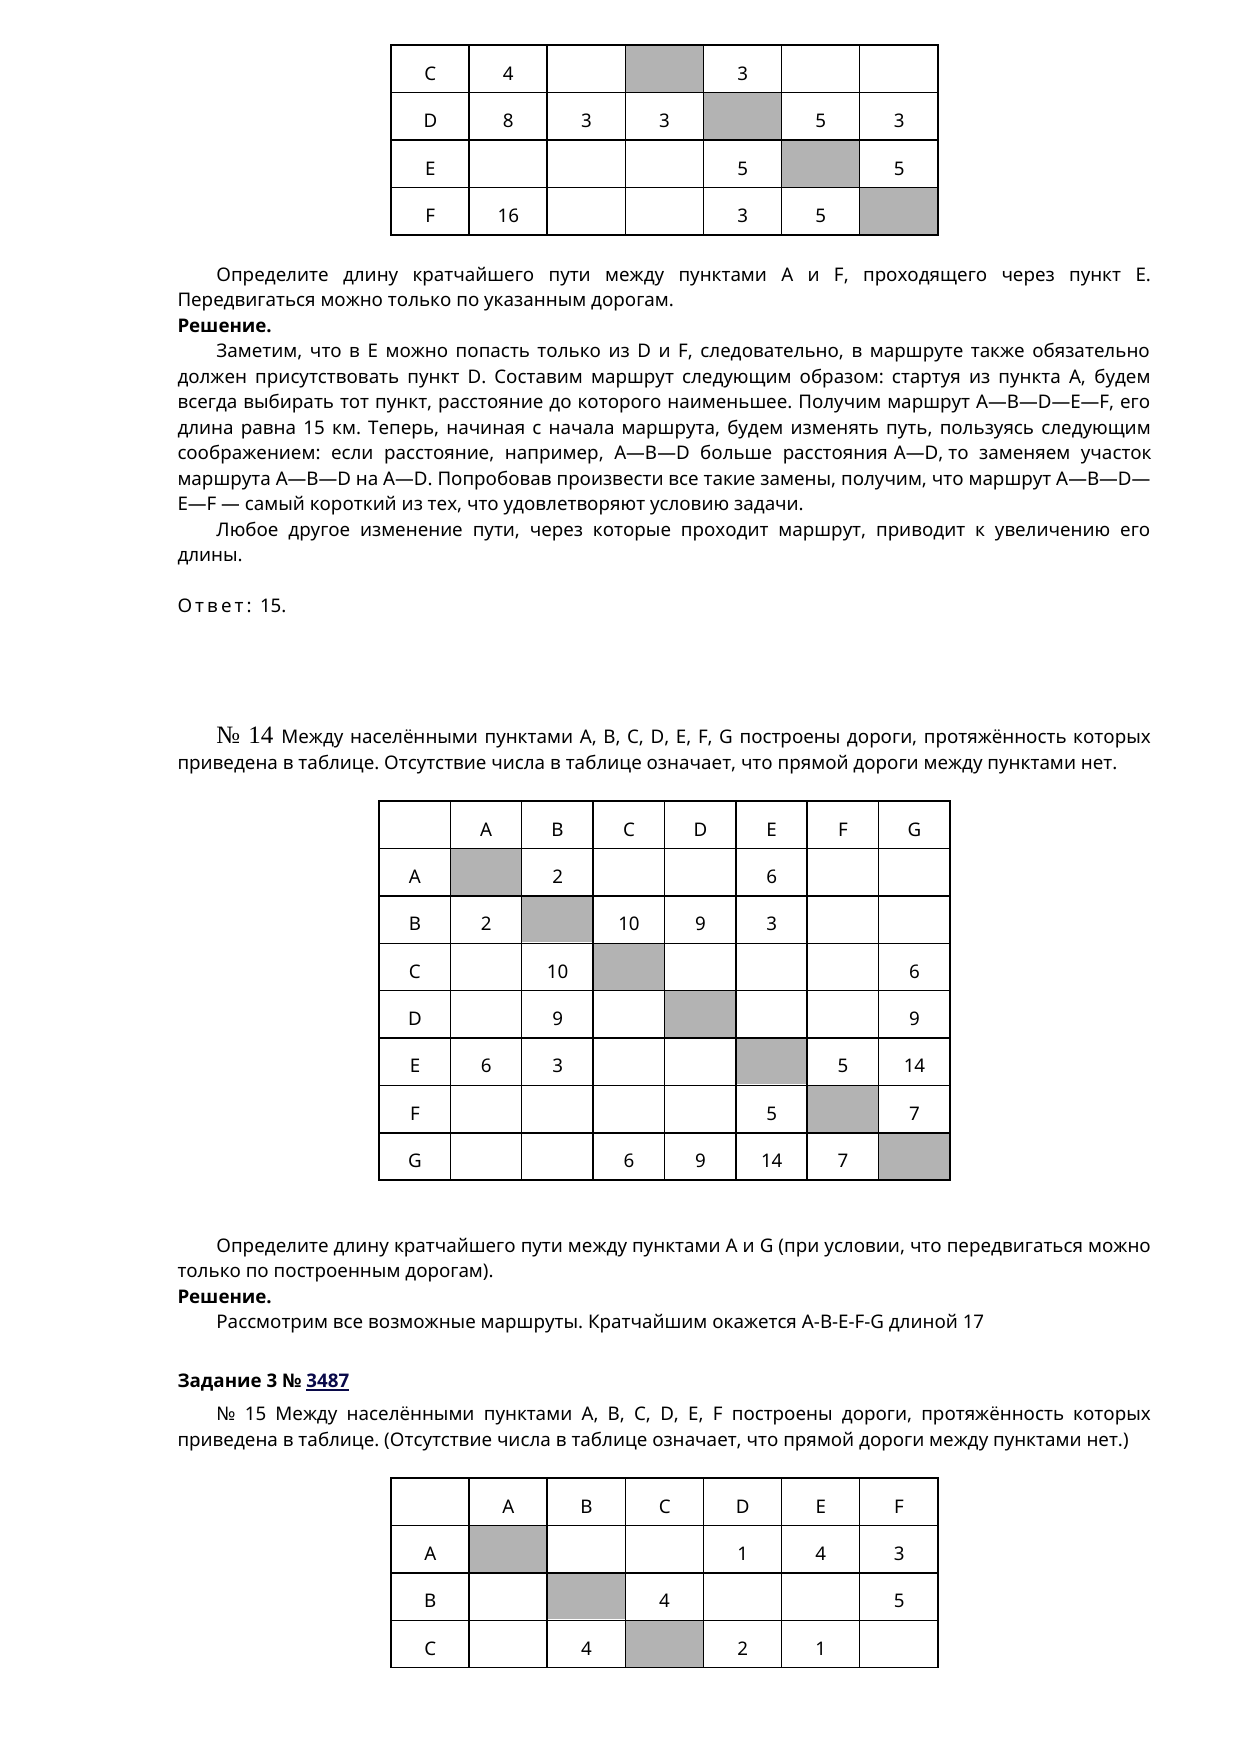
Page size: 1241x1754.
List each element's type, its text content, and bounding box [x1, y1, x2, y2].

table_cell [879, 1134, 949, 1179]
table_header C [594, 802, 664, 848]
table_cell 3 [737, 897, 806, 942]
table_header F [860, 1479, 937, 1525]
text Задание 3 № 3487 [177, 1367, 1152, 1393]
table_header A [470, 1479, 546, 1525]
table_cell [548, 188, 625, 234]
table_header D [665, 802, 735, 848]
table_cell [665, 1086, 735, 1132]
table_cell [594, 991, 664, 1037]
table_cell 4 [470, 46, 546, 92]
table_cell 4 [548, 1621, 625, 1667]
text Определите длину кратчайшего пути между пунктами A и F, проходящего через пункт E. Передвигаться можно только по указанным дорогам. [177, 261, 1152, 312]
table_cell [737, 944, 806, 990]
table_cell 6 [594, 1134, 664, 1179]
table_cell 4 [782, 1526, 859, 1572]
table_cell [808, 1086, 878, 1132]
table_cell 2 [704, 1621, 781, 1667]
table_cell [808, 897, 878, 942]
table_cell 16 [470, 188, 546, 234]
table_cell [470, 141, 546, 187]
table_cell 2 [451, 897, 521, 942]
table_cell 2 [522, 849, 592, 895]
text Ответ: 15. [177, 593, 1152, 618]
table_cell [704, 93, 781, 139]
table_cell [522, 1134, 592, 1179]
text Любое другое изменение пути, через которые проходит маршрут, приводит к увеличению его длины. [177, 516, 1152, 567]
table_cell [808, 944, 878, 990]
table_cell B [380, 897, 450, 942]
table_cell [594, 944, 664, 990]
table_cell 3 [860, 93, 937, 139]
table_cell 1 [704, 1526, 781, 1572]
text Решение. [177, 1283, 1152, 1308]
table_cell [665, 991, 735, 1037]
table_cell B [392, 1574, 468, 1619]
table_cell 3 [704, 188, 781, 234]
table_cell [548, 1526, 625, 1572]
table_cell [808, 991, 878, 1037]
table_cell [522, 1086, 592, 1132]
table_cell 7 [879, 1086, 949, 1132]
table_cell C [392, 1621, 468, 1667]
table_cell 5 [808, 1039, 878, 1084]
table_header [380, 802, 450, 848]
table_cell 5 [782, 93, 859, 139]
table_cell 9 [665, 897, 735, 942]
table_header [392, 1479, 468, 1525]
table_cell [860, 1621, 937, 1667]
table_cell 9 [665, 1134, 735, 1179]
table_cell 3 [626, 93, 703, 139]
table_cell 3 [860, 1526, 937, 1572]
table_cell 9 [522, 991, 592, 1037]
table_cell 7 [808, 1134, 878, 1179]
table_cell [626, 46, 703, 92]
table_cell [737, 1039, 806, 1084]
table_cell 10 [522, 944, 592, 990]
table_cell A [380, 849, 450, 895]
table_cell 6 [879, 944, 949, 990]
table_cell [451, 991, 521, 1037]
table_cell E [380, 1039, 450, 1084]
table_cell [451, 1086, 521, 1132]
table_cell [451, 849, 521, 895]
table_cell [879, 849, 949, 895]
table_cell [879, 897, 949, 942]
table_cell 3 [522, 1039, 592, 1084]
table_cell [665, 1039, 735, 1084]
table_cell G [380, 1134, 450, 1179]
table_cell [594, 1039, 664, 1084]
table_cell [860, 46, 937, 92]
table_cell 3 [704, 46, 781, 92]
table_cell [451, 944, 521, 990]
table_cell 1 [782, 1621, 859, 1667]
table_cell [626, 1621, 703, 1667]
table_header E [737, 802, 806, 848]
table_cell [626, 141, 703, 187]
table_cell 14 [879, 1039, 949, 1084]
table_cell A [392, 1526, 468, 1572]
table_header D [704, 1479, 781, 1525]
table_cell F [380, 1086, 450, 1132]
text № 14 Между населёнными пунктами A, B, C, D, E, F, G построены дороги, протяжённость которых приведена в таблице. Отсутствие числа в таблице означает, что прямой дороги между пунктами нет. [177, 720, 1152, 775]
table_cell [470, 1621, 546, 1667]
table_cell [626, 1526, 703, 1572]
table_cell F [392, 188, 468, 234]
table_cell [548, 1574, 625, 1619]
table_cell D [392, 93, 468, 139]
table_cell [704, 1574, 781, 1619]
table_cell E [392, 141, 468, 187]
table_cell D [380, 991, 450, 1037]
table_cell 6 [451, 1039, 521, 1084]
text Определите длину кратчайшего пути между пунктами A и G (при условии, что передвигаться можно только по построенным дорогам). [177, 1232, 1152, 1283]
table_cell C [392, 46, 468, 92]
table_cell [626, 188, 703, 234]
table_cell [782, 46, 859, 92]
table_header A [451, 802, 521, 848]
table_cell [860, 188, 937, 234]
table_cell [594, 849, 664, 895]
table_cell [470, 1526, 546, 1572]
text № 15 Между населёнными пунктами A, B, C, D, E, F построены дороги, протяжённость которых приведена в таблице. (Отсутствие числа в таблице означает, что прямой дороги между пунктами нет.) [177, 1401, 1152, 1452]
table_header B [522, 802, 592, 848]
table_cell 5 [860, 1574, 937, 1619]
table_cell [594, 1086, 664, 1132]
table_cell [665, 944, 735, 990]
table_header E [782, 1479, 859, 1525]
text Заметим, что в Е можно попасть только из D и F, следовательно, в маршруте также обязательно должен присутствовать пункт D. Составим маршрут следующим образом: стартуя из пункта А, будем всегда выбирать тот пункт, расстояние до которого наименьшее. Получим маршрут A—B—D—E—F, его длина равна 15 км. Теперь, начиная с начала маршрута, будем изменять путь, пользуясь следующим соображением: если расстояние, например, A—B—D больше расстояния A—D, то заменяем участок маршрута A—B—D на A—D. Попробовав произвести все такие замены, получим, что маршрут A—B—D—E—F — самый короткий из тех, что удовлетворяют условию задачи. [177, 338, 1152, 516]
table_cell 5 [737, 1086, 806, 1132]
table_cell 6 [737, 849, 806, 895]
table_header B [548, 1479, 625, 1525]
table_header F [808, 802, 878, 848]
table_cell [782, 1574, 859, 1619]
table_cell [522, 897, 592, 942]
table_cell 14 [737, 1134, 806, 1179]
table_cell 3 [548, 93, 625, 139]
table_cell 8 [470, 93, 546, 139]
table_header G [879, 802, 949, 848]
table_cell C [380, 944, 450, 990]
table_cell [782, 141, 859, 187]
table_cell 9 [879, 991, 949, 1037]
table_cell 4 [626, 1574, 703, 1619]
table_cell 10 [594, 897, 664, 942]
text Рассмотрим все возможные маршруты. Кратчайшим окажется A-B-E-F-G длиной 17 [177, 1308, 1152, 1334]
table_cell [451, 1134, 521, 1179]
table_cell 5 [860, 141, 937, 187]
table_header C [626, 1479, 703, 1525]
text Решение. [177, 312, 1152, 338]
table_cell [737, 991, 806, 1037]
table_cell 5 [704, 141, 781, 187]
table_cell [665, 849, 735, 895]
table_cell 5 [782, 188, 859, 234]
table_cell [470, 1574, 546, 1619]
table_cell [808, 849, 878, 895]
table_cell [548, 141, 625, 187]
table_cell [548, 46, 625, 92]
